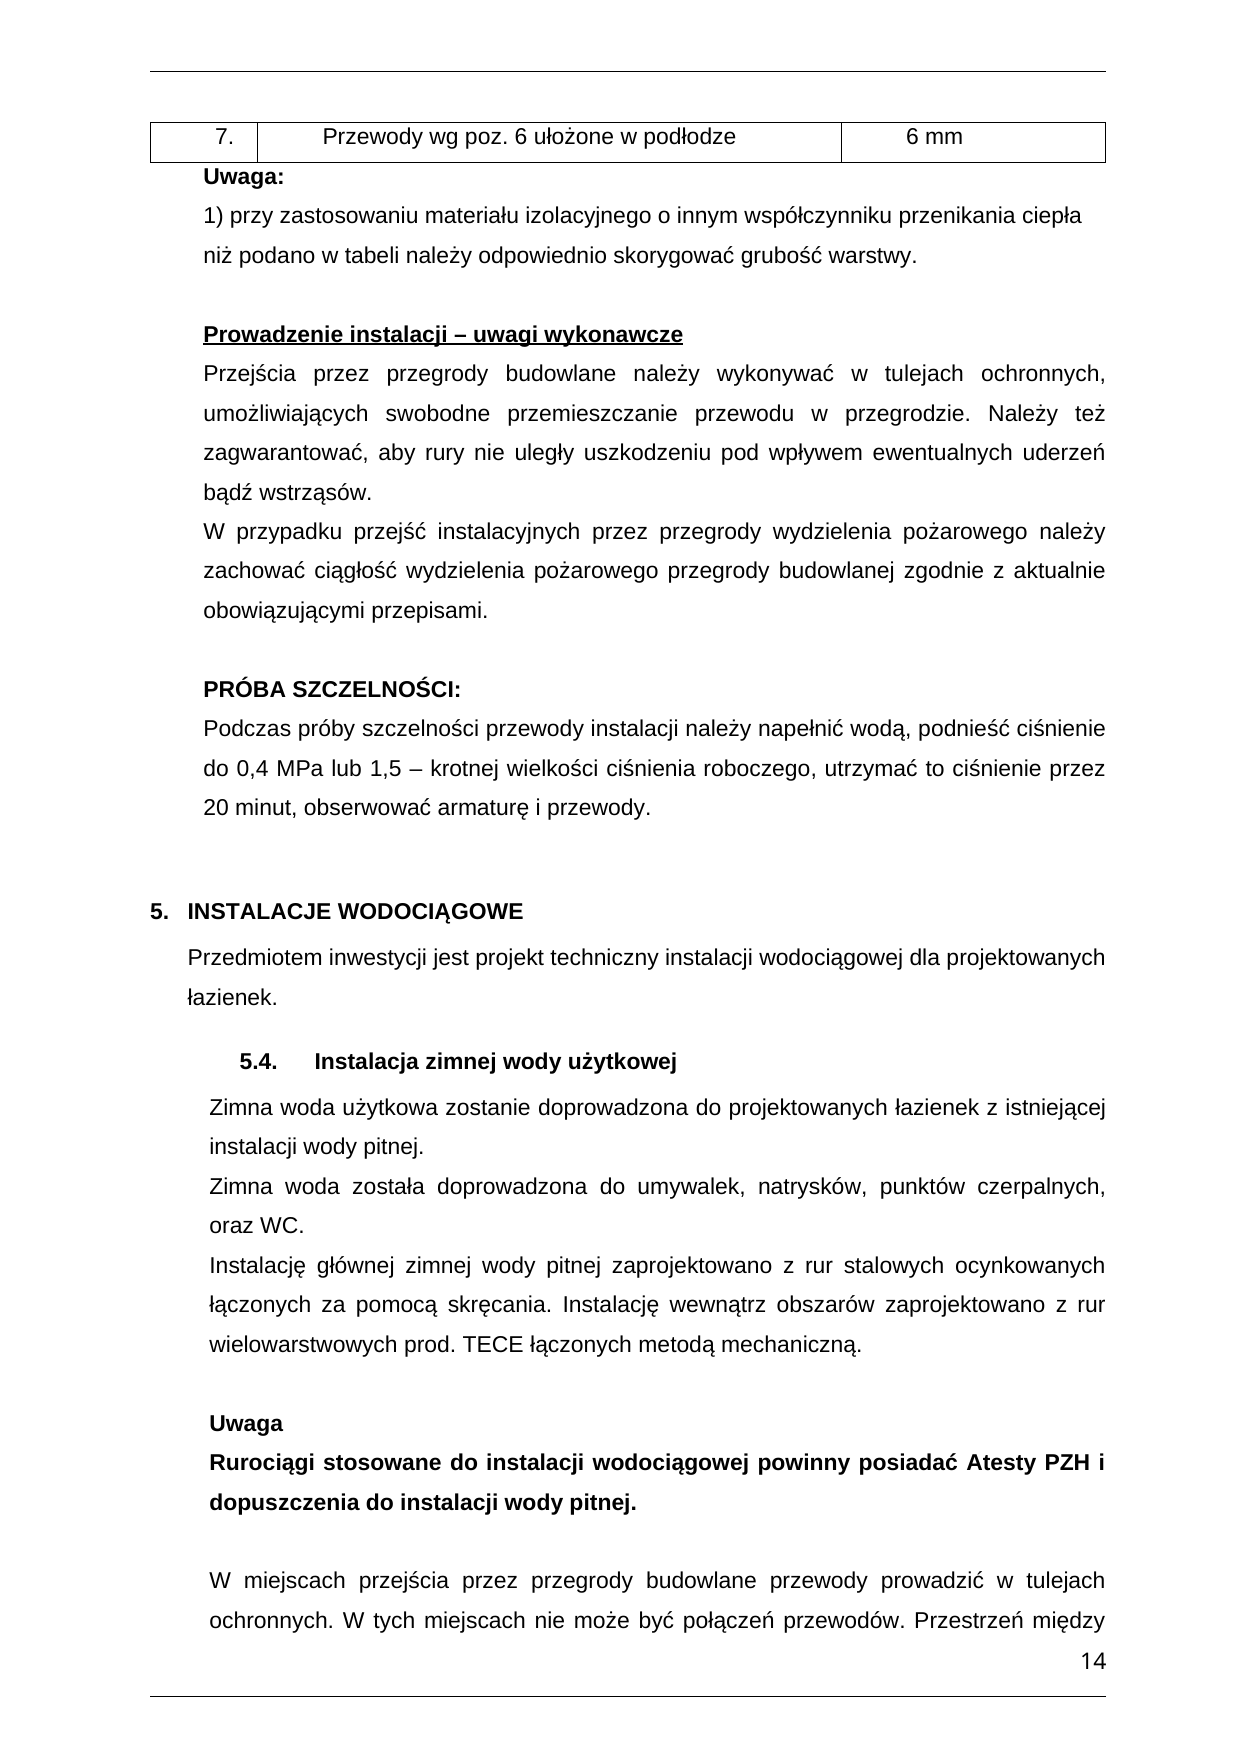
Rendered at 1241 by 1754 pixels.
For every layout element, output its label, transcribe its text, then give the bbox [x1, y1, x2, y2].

table_cell Przewody wg poz. 6 ułożone w podłodze [258, 123, 841, 162]
text PRÓBA SZCZELNOŚCI: [203, 676, 1106, 702]
text Podczas próby szczelności przewody instalacji należy napełnić wodą, podnieść ciśnienie do 0,4 MPa lub 1,5 – krotnej wielkości ciśnienia roboczego, utrzymać to ciśnienie przez 20 minut, obserwować armaturę i przewody. [203, 715, 1106, 821]
text Zimna woda została doprowadzona do umywalek, natrysków, punktów czerpalnych, oraz WC. [209, 1173, 1106, 1238]
subtitle Instalacja zimnej wody użytkowej [239, 1048, 1106, 1074]
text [209, 1567, 1106, 1633]
text W przypadku przejść instalacyjnych przez przegrody wydzielenia pożarowego należy zachować ciągłość wydzielenia pożarowego przegrody budowlanej zgodnie z aktualnie obowiązującymi przepisami. [203, 518, 1106, 623]
text Uwaga: [203, 163, 1106, 189]
text Instalację głównej zimnej wody pitnej zaprojektowano z rur stalowych ocynkowanych łączonych za pomocą skręcania. Instalację wewnątrz obszarów zaprojektowano z rur wielowarstwowych prod. TECE łączonych metodą mechaniczną. [209, 1252, 1106, 1357]
subtitle Instalacje wodociągowe [150, 898, 1106, 925]
table_cell 7. [151, 123, 257, 162]
text Uwaga [209, 1409, 1106, 1436]
text Prowadzenie instalacji – uwagi wykonawcze [203, 321, 1106, 347]
text Przedmiotem inwestycji jest projekt techniczny instalacji wodociągowej dla projektowanych łazienek. [187, 944, 1106, 1010]
text Rurociągi stosowane do instalacji wodociągowej powinny posiadać Atesty PZH i dopuszczenia do instalacji wody pitnej. [209, 1449, 1106, 1515]
text niż podano w tabeli należy odpowiednio skorygować grubość warstwy. [203, 242, 1106, 268]
text Zimna woda użytkowa zostanie doprowadzona do projektowanych łazienek z istniejącej instalacji wody pitnej. [209, 1094, 1106, 1159]
text 1) przy zastosowaniu materiału izolacyjnego o innym współczynniku przenikania ciepła [203, 202, 1106, 228]
table_cell 6 mm [842, 123, 1105, 162]
text Przejścia przez przegrody budowlane należy wykonywać w tulejach ochronnych, umożliwiających swobodne przemieszczanie przewodu w przegrodzie. Należy też zagwarantować, aby rury nie uległy uszkodzeniu pod wpływem ewentualnych uderzeń bądź wstrząsów. [203, 360, 1106, 505]
